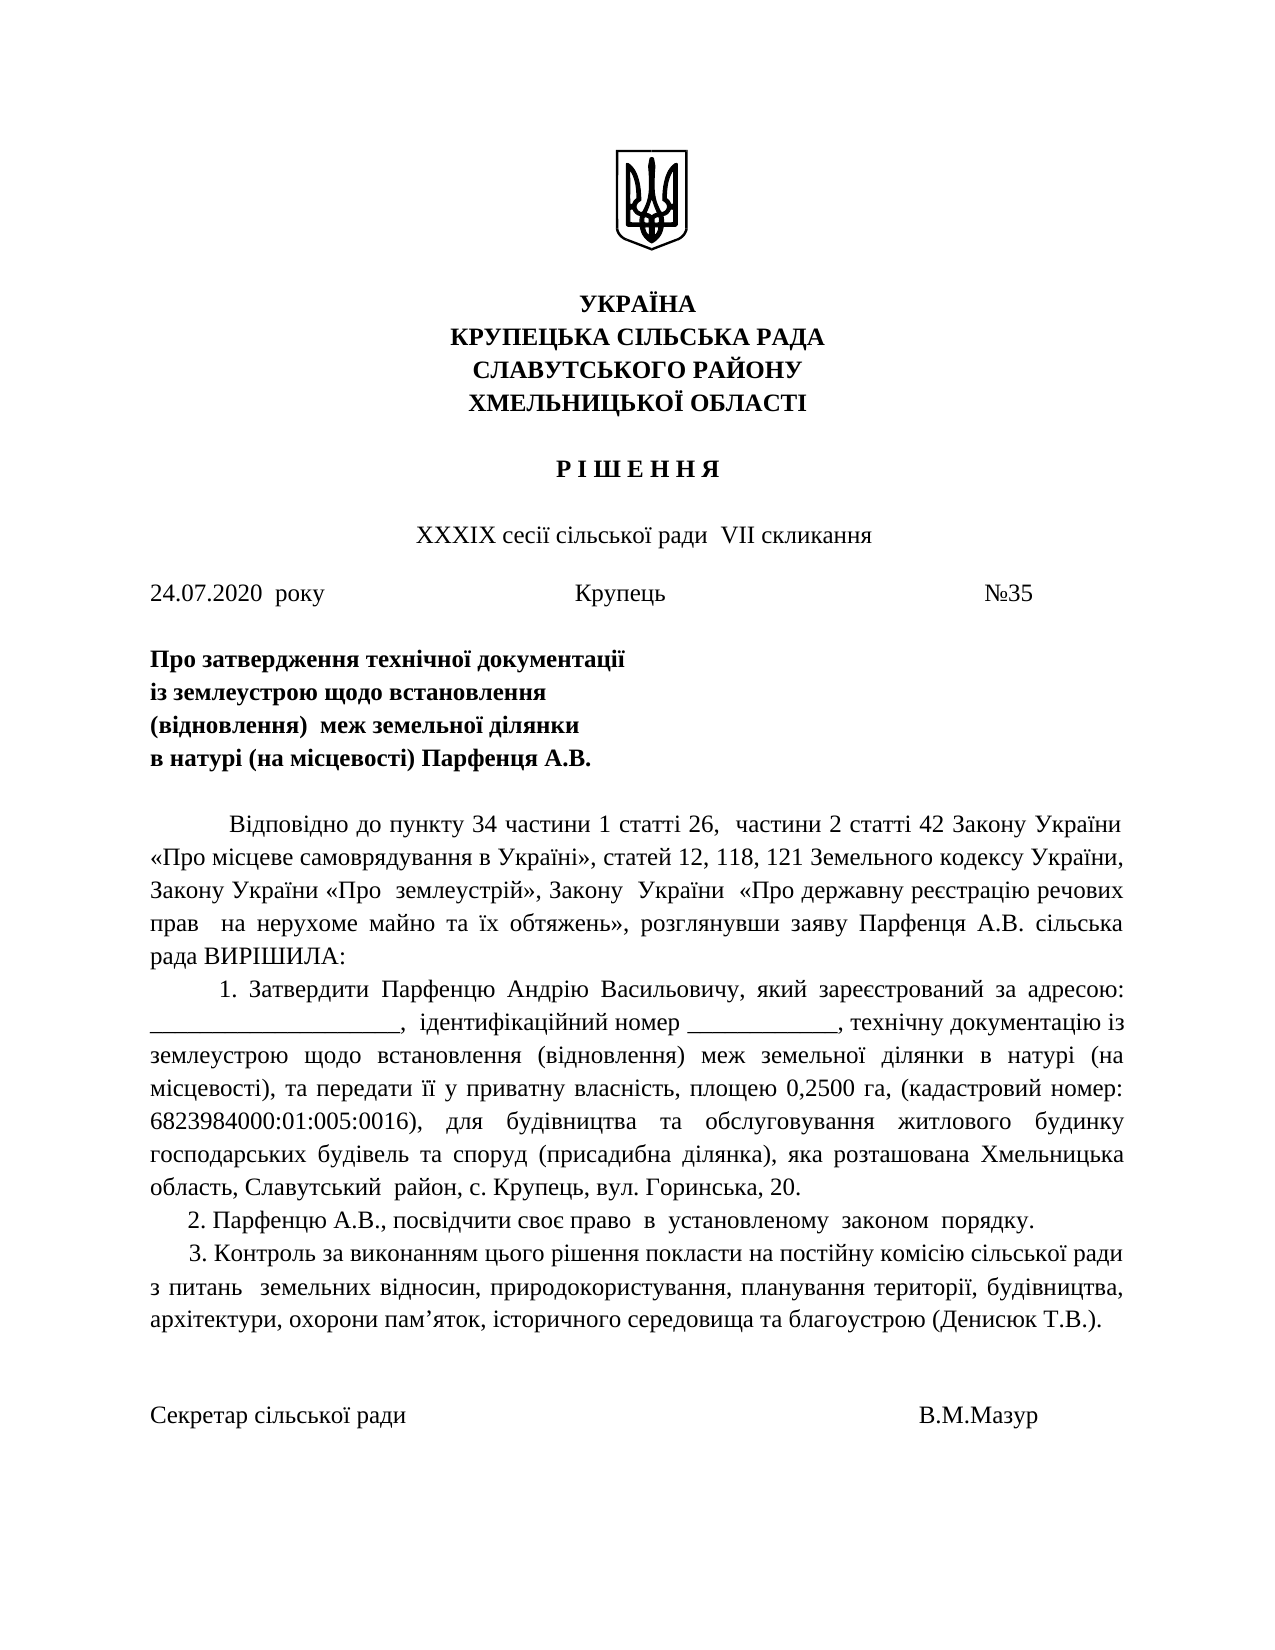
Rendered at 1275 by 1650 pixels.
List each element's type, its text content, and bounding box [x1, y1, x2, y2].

text Секретар сільської ради В.М.Мазур [150, 1400, 1125, 1428]
text СЛАВУТСЬКОГО РАЙОНУ [150, 355, 1125, 384]
text (відновлення) меж земельної ділянки [150, 710, 1125, 739]
text Р І Ш Е Н Н Я [150, 454, 1125, 483]
text ХМЕЛЬНИЦЬКОЇ ОБЛАСТІ [150, 388, 1125, 417]
text 1. Затвердити Парфенцю Андрію Васильовичу, який зареєстрований за адресою: ____________________, ідентифікаційний номер ____________, технічну документацію із землеустрою щодо встановлення (відновлення) меж земельної ділянки в натурі (на місцевості), та передати її у приватну власність, площею 0,2500 га, (кадастровий номер: 6823984000:01:005:0016), для будівництва та обслуговування житлового будинку господарських будівель та споруд (присадибна ділянка), яка розташована Хмельницька область, Славутський район, с. Крупець, вул. Горинська, 20. [150, 974, 1125, 1201]
text 3. Контроль за виконанням цього рішення покласти на постійну комісію сільської ради з питань земельних відносин, природокористування, планування території, будівництва, архітектури, охорони пам’яток, історичного середовища та благоустрою (Денисюк Т.В.). [150, 1238, 1125, 1333]
text 2. Парфенцю А.В., посвідчити своє право в установленому законом порядку. [150, 1206, 1125, 1234]
text в натурі (на місцевості) Парфенця А.В. [150, 743, 1125, 772]
text УКРАЇНА [150, 289, 1125, 318]
text Про затвердження технічної документації [150, 644, 1125, 673]
text Відповідно до пункту 34 частини 1 статті 26, частини 2 статті 42 Закону України «Про місцеве самоврядування в Україні», статей 12, 118, 121 Земельного кодексу України, Закону України «Про землеустрій», Закону України «Про державну реєстрацію речових прав на нерухоме майно та їх обтяжень», розглянувши заяву Парфенця А.В. сільська рада ВИРІШИЛА: [150, 809, 1125, 970]
text ХХХІХ сесії сільської ради VІІ скликання [150, 520, 1125, 549]
text 24.07.2020 року Крупець №35 [150, 578, 1125, 607]
text із землеустрою щодо встановлення [150, 677, 1125, 706]
text КРУПЕЦЬКА СІЛЬСЬКА РАДА [150, 322, 1125, 351]
